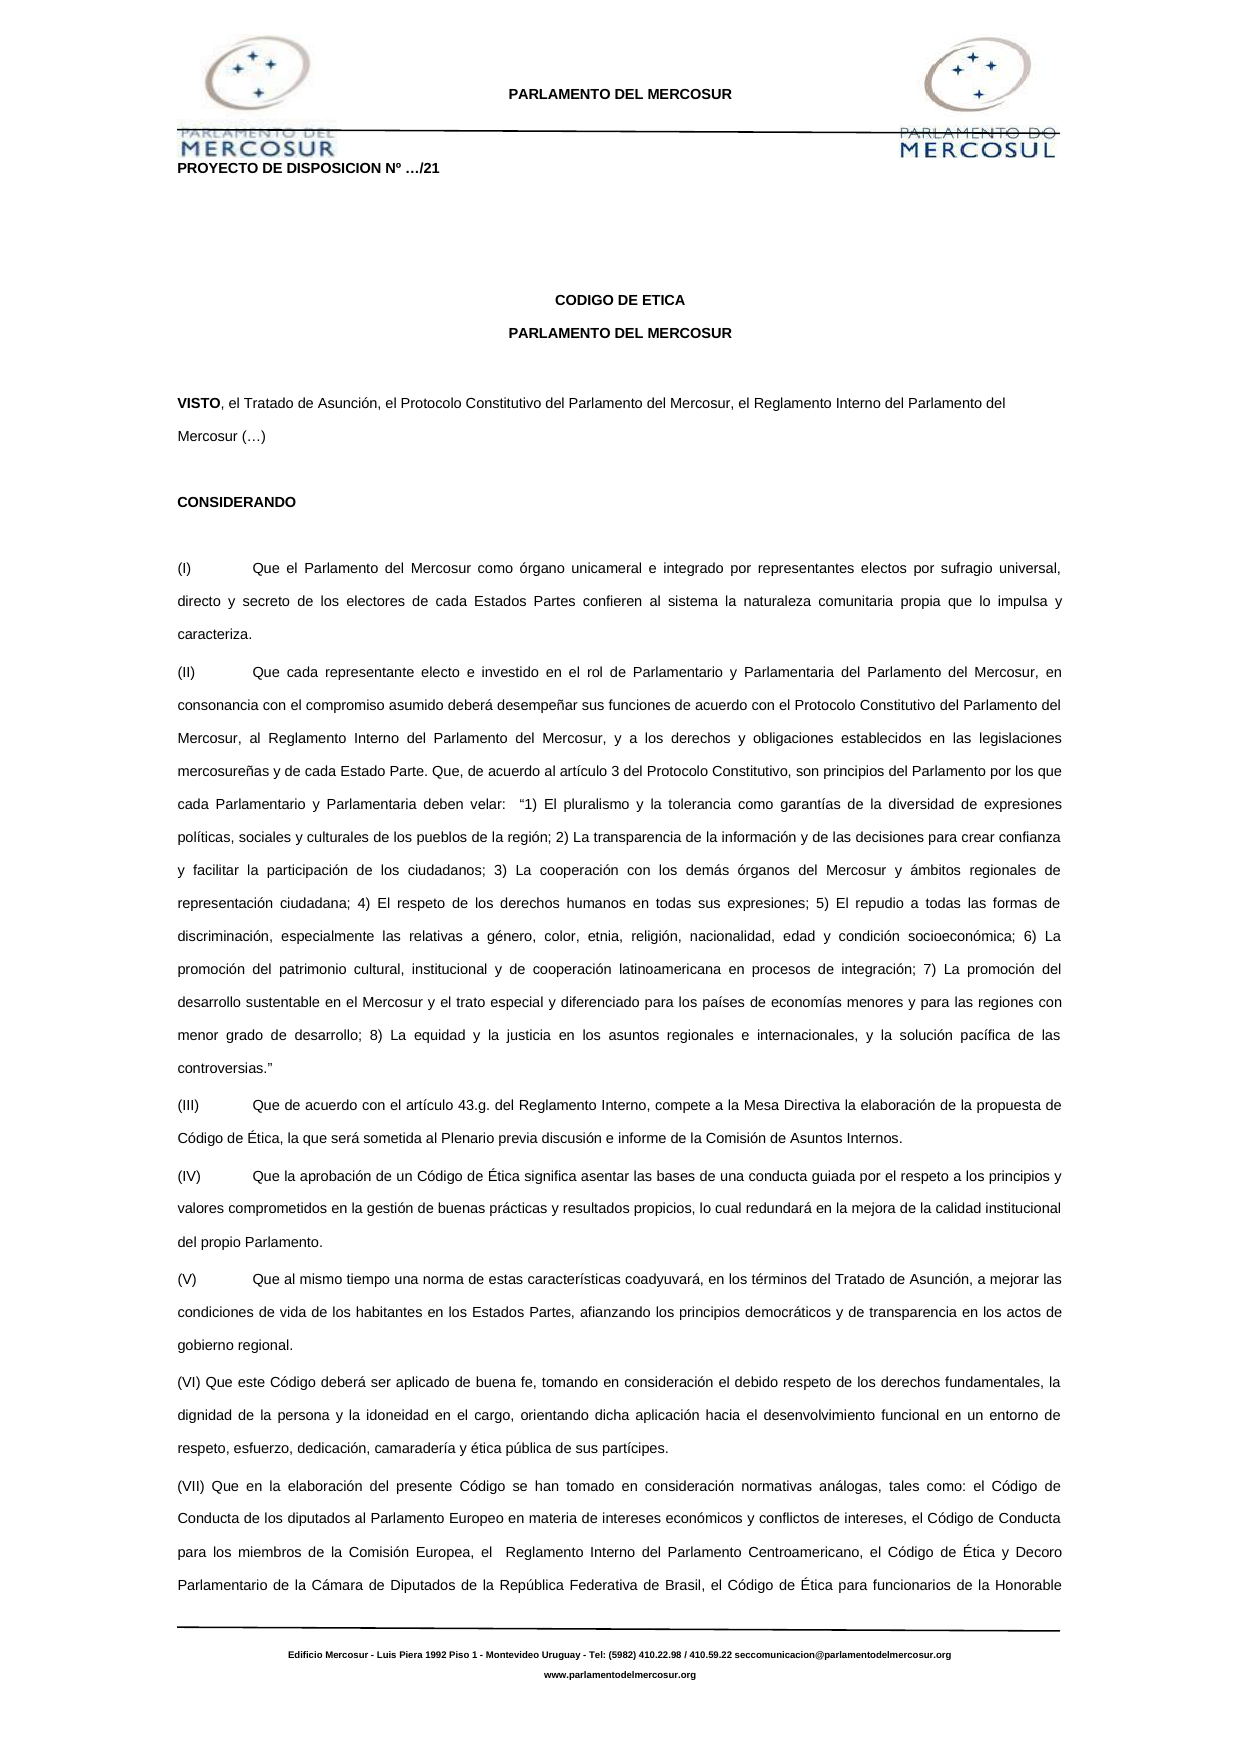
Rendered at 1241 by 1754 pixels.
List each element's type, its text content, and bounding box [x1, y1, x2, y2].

list Que el Parlamento del Mercosur como órgano unicameral e integrado por representantes electos por sufragio universal, directo y secreto de los electores de cada Estados Partes confieren al sistema la naturaleza comunitaria propia que lo impulsa y caracteriza. [177, 548, 1063, 581]
text VISTO, el Tratado de Asunción, el Protocolo Constitutivo del Parlamento del Mercosur, el Reglamento Interno del Parlamento del Mercosur (…) [177, 383, 1063, 445]
text CODIGO DE ETICA [177, 280, 1063, 308]
picture [898, 134, 1058, 148]
text PROYECTO DE DISPOSICION Nº …/21 [177, 148, 1063, 176]
list Que la aprobación de un Código de Ética significa asentar las bases de una conducta guiada por el respeto a los principios y valores comprometidos en la gestión de buenas prácticas y resultados propicios, lo cual redundará en la mejora de la calidad institucional del propio Parlamento. [177, 1155, 1063, 1250]
picture [176, 34, 338, 158]
picture [898, 34, 1058, 132]
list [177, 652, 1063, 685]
text PARLAMENTO DEL MERCOSUR [177, 313, 1063, 342]
list Que el Parlamento del Mercosur como órgano unicameral e integrado por representantes electos por sufragio universal, directo y secreto de los electores de cada Estados Partes confieren al sistema la naturaleza comunitaria propia que lo impulsa y caracteriza. [177, 610, 1063, 643]
text (VI) Que este Código deberá ser aplicado de buena fe, tomando en consideración el debido respeto de los derechos fundamentales, la dignidad de la persona y la idoneidad en el cargo, orientando dicha aplicación hacia el desenvolvimiento funcional en un entorno de respeto, esfuerzo, dedicación, camaradería y ética pública de sus partícipes. [177, 1362, 1063, 1457]
list Que de acuerdo con el artículo 43.g. del Reglamento Interno, compete a la Mesa Directiva la elaboración de la propuesta de Código de Ética, la que será sometida al Plenario previa discusión e informe de la Comisión de Asuntos Internos. [177, 1085, 1063, 1147]
list Que al mismo tiempo una norma de estas características coadyuvará, en los términos del Tratado de Asunción, a mejorar las condiciones de vida de los habitantes en los Estados Partes, afianzando los principios democráticos y de transparencia en los actos de gobierno regional. [177, 1259, 1063, 1353]
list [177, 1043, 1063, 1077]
text CONSIDERANDO [177, 482, 1063, 511]
